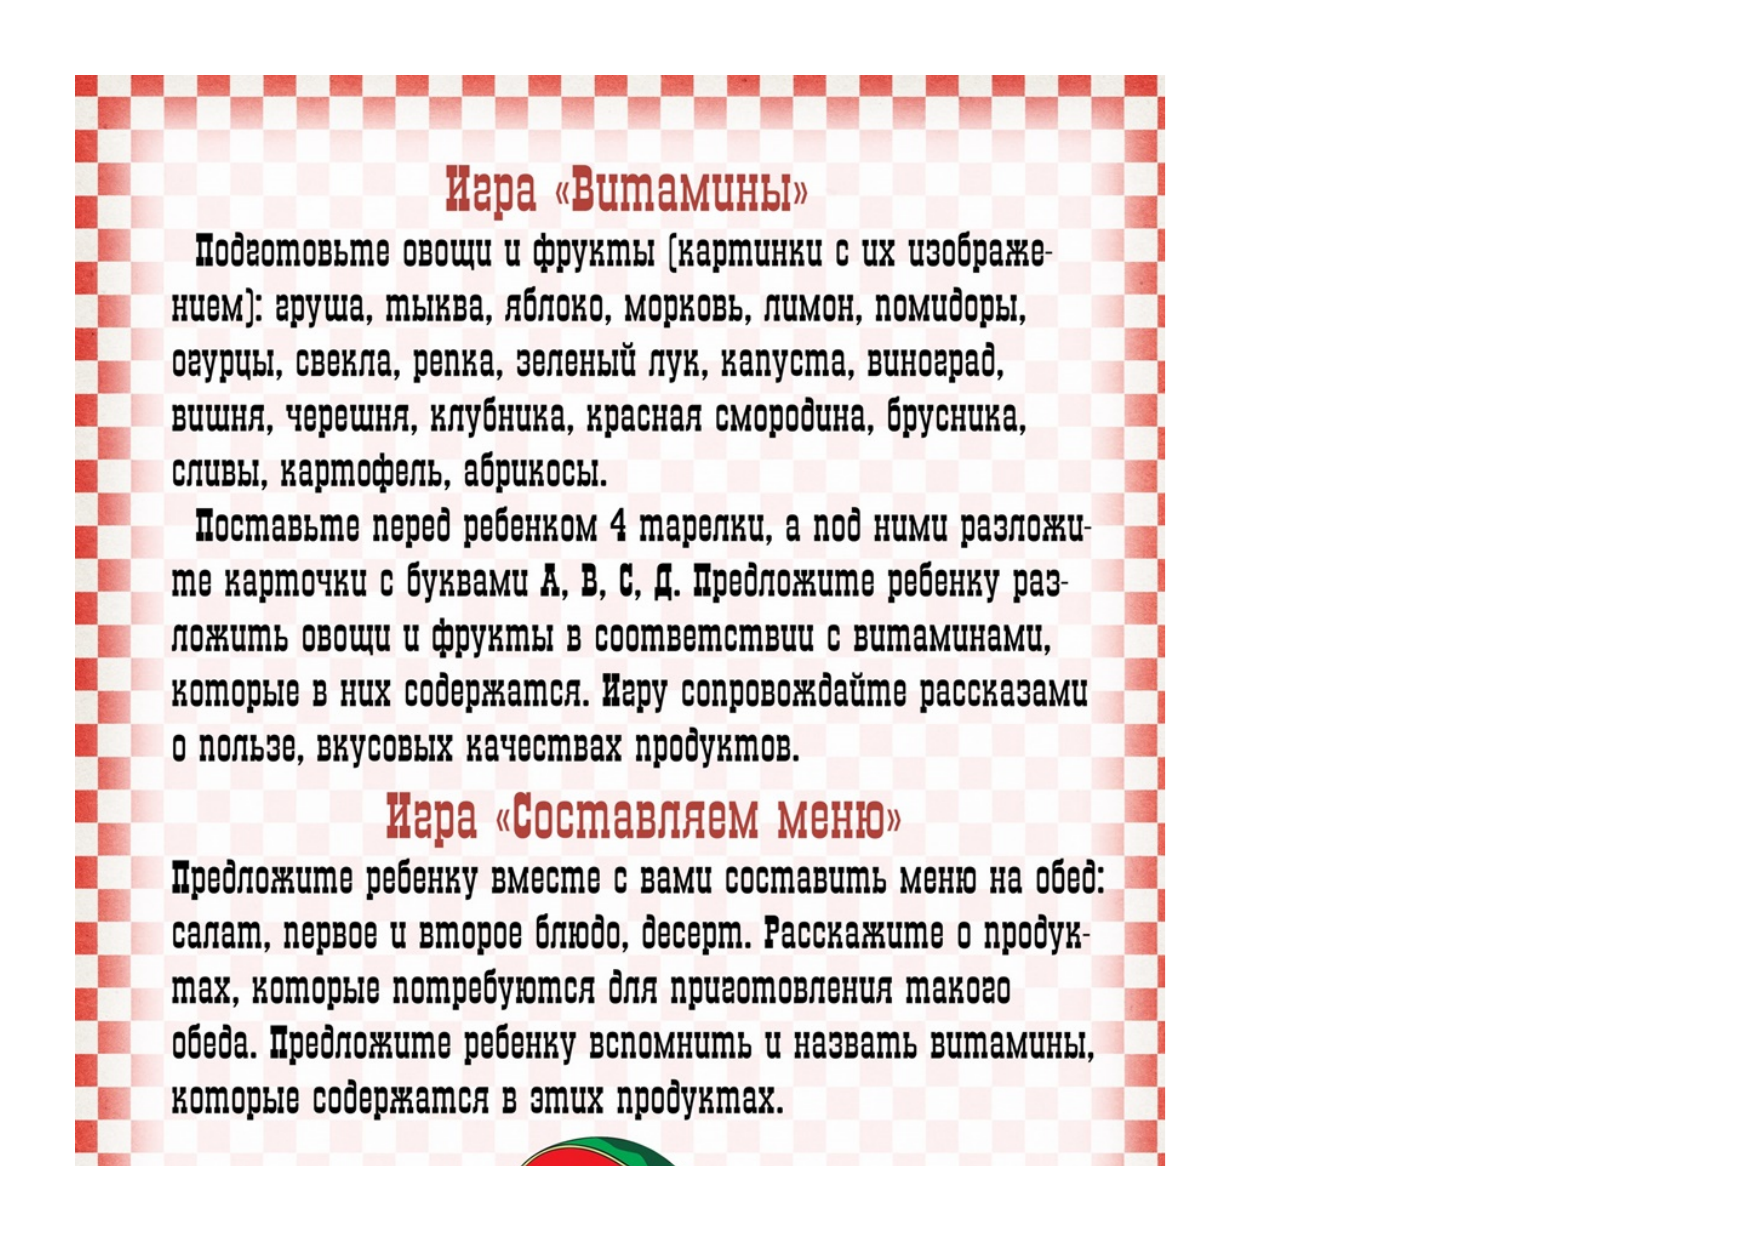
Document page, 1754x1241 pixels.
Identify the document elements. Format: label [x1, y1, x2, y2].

picture [75, 75, 1166, 1166]
